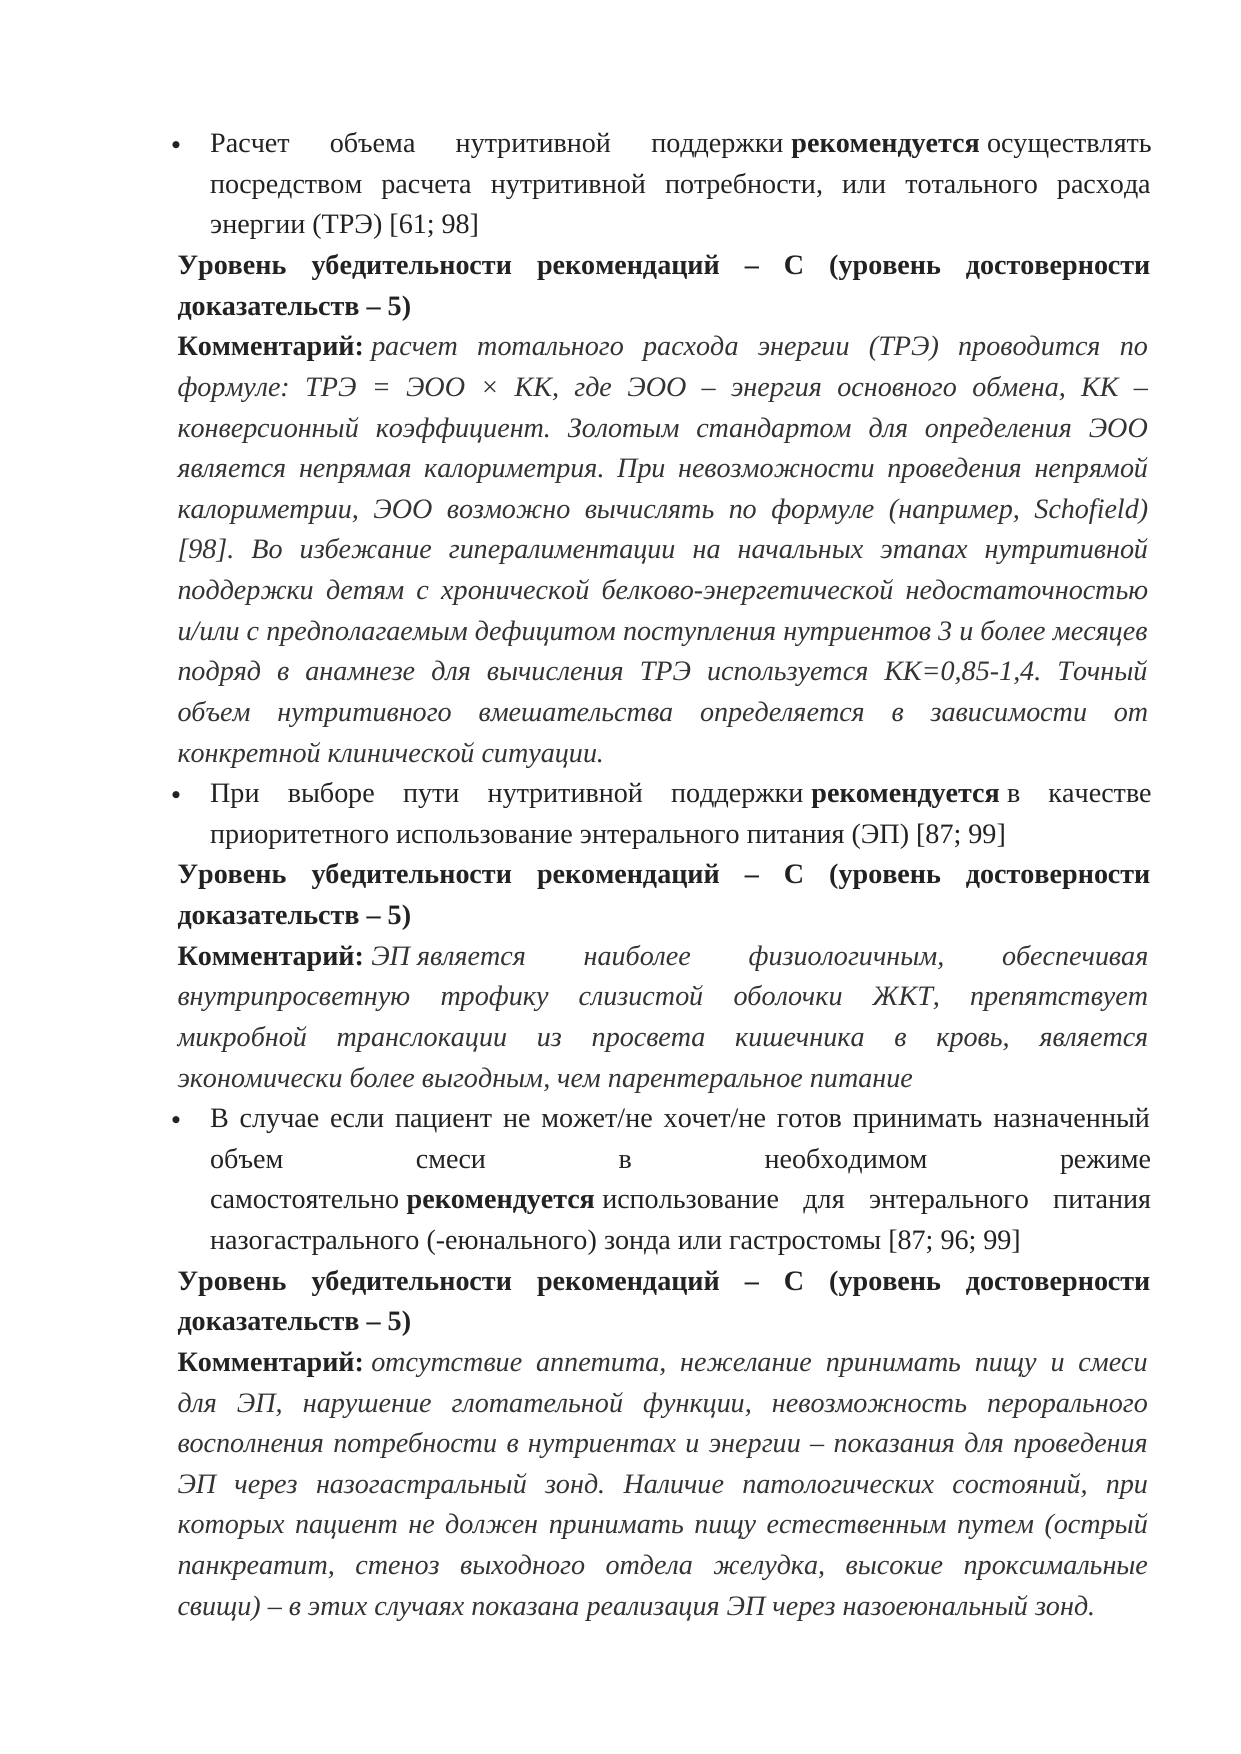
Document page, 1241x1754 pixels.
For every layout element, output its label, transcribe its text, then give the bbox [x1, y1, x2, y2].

text Комментарий: ЭП является наиболее физиологичным, обеспечивая внутрипросветную трофику слизистой оболочки ЖКТ, препятствует микробной транслокации из просвета кишечника в кровь, является экономически более выгодным, чем парентеральное питание [177, 931, 1152, 1093]
text Уровень убедительности рекомендаций – C (уровень достоверности доказательств – 5) [177, 240, 1152, 321]
list Расчет объема нутритивной поддержки рекомендуется осуществлять посредством расчета нутритивной потребности, или тотального расхода энергии (ТРЭ) [61; 98] [172, 118, 1152, 240]
text Комментарий: расчет тотального расхода энергии (ТРЭ) проводится по формуле: ТРЭ = ЭОО × КК, где ЭОО – энергия основного обмена, КК – конверсионный коэффициент. Золотым стандартом для определения ЭОО является непрямая калориметрия. При невозможности проведения непрямой калориметрии, ЭОО возможно вычислять по формуле (например, Schofield) [98]. Во избежание гипералиментации на начальных этапах нутритивной поддержки детям с хронической белково-энергетической недостаточностью и/или с предполагаемым дефицитом поступления нутриентов 3 и более месяцев подряд в анамнезе для вычисления ТРЭ используется КК=0,85-1,4. Точный объем нутритивного вмешательства определяется в зависимости от конкретной клинической ситуации. [177, 321, 1152, 768]
list При выборе пути нутритивной поддержки рекомендуется в качестве приоритетного использование энтерального питания (ЭП) [87; 99] [172, 768, 1152, 849]
list В случае если пациент не может/не хочет/не готов принимать назначенный объем смеси в необходимом режиме самостоятельно рекомендуется использование для энтерального питания назогастрального (-еюнального) зонда или гастростомы [87; 96; 99] [172, 1093, 1152, 1256]
text Комментарий: отсутствие аппетита, нежелание принимать пищу и смеси для ЭП, нарушение глотательной функции, невозможность перорального восполнения потребности в нутриентах и энергии – показания для проведения ЭП через назогастральный зонд. Наличие патологических состояний, при которых пациент не должен принимать пищу естественным путем (острый панкреатит, стеноз выходного отдела желудка, высокие проксимальные свищи) – в этих случаях показана реализация ЭП через назоеюнальный зонд. [177, 1337, 1152, 1621]
text Уровень убедительности рекомендаций – С (уровень достоверности доказательств – 5) [177, 1256, 1152, 1337]
text Уровень убедительности рекомендаций – C (уровень достоверности доказательств – 5) [177, 849, 1152, 931]
